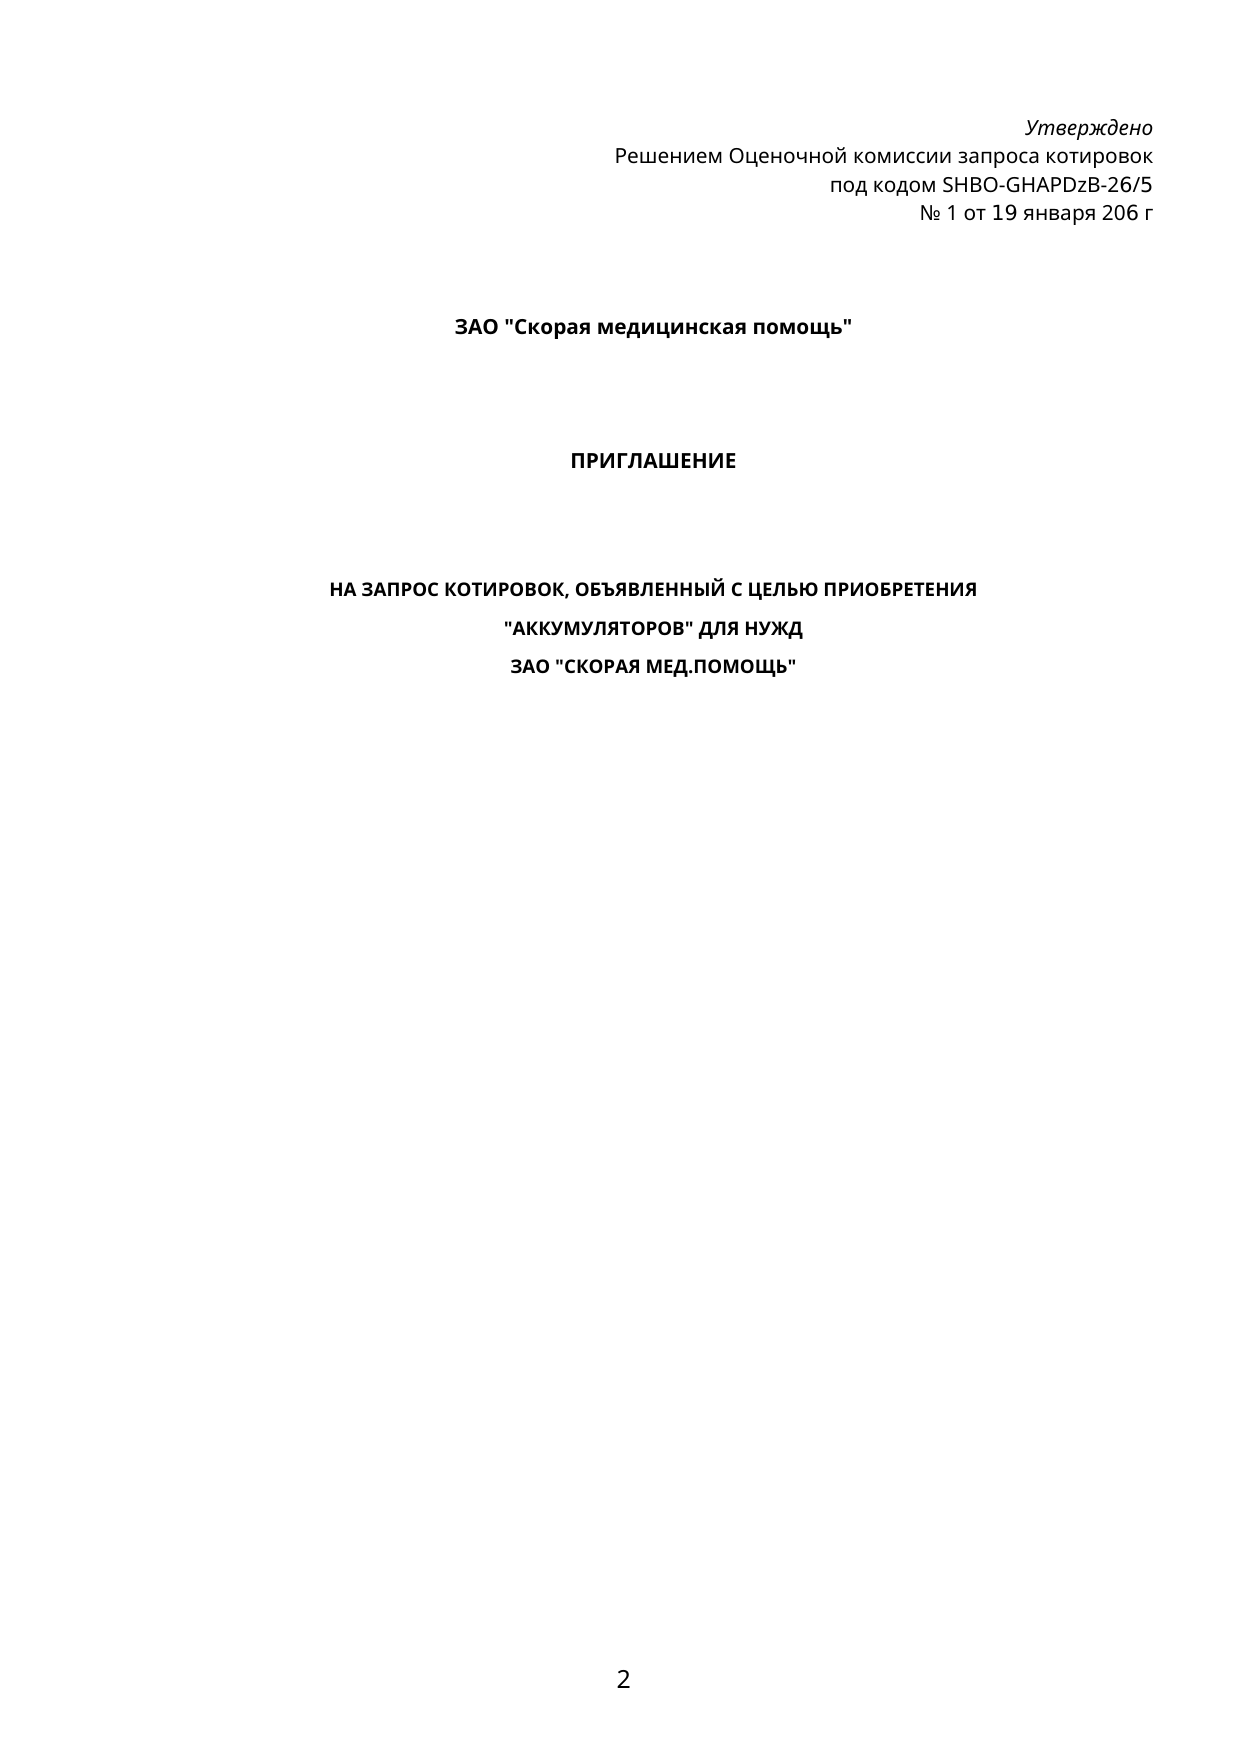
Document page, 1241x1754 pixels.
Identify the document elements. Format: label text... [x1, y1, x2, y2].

text Утверждено [94, 113, 1153, 142]
text НА ЗАПРОС КОТИРОВОК, ОБЪЯВЛЕННЫЙ С ЦЕЛЬЮ ПРИОБРЕТЕНИЯ [94, 577, 1154, 602]
text ЗАО "Скорая медицинская помощь" [94, 312, 1154, 341]
text ЗАО "СКОРАЯ МЕД.ПОМОЩЬ" [94, 653, 1154, 678]
text "АККУМУЛЯТОРОВ" ДЛЯ НУЖД [94, 615, 1154, 640]
text Решением Оценочной комиссии запроса котировок под кодом SHBO-GHAPDzB-26/5 № 1 от 19 января 206 г [94, 142, 1153, 227]
text ПРИГЛАШЕНИЕ [94, 446, 1154, 474]
